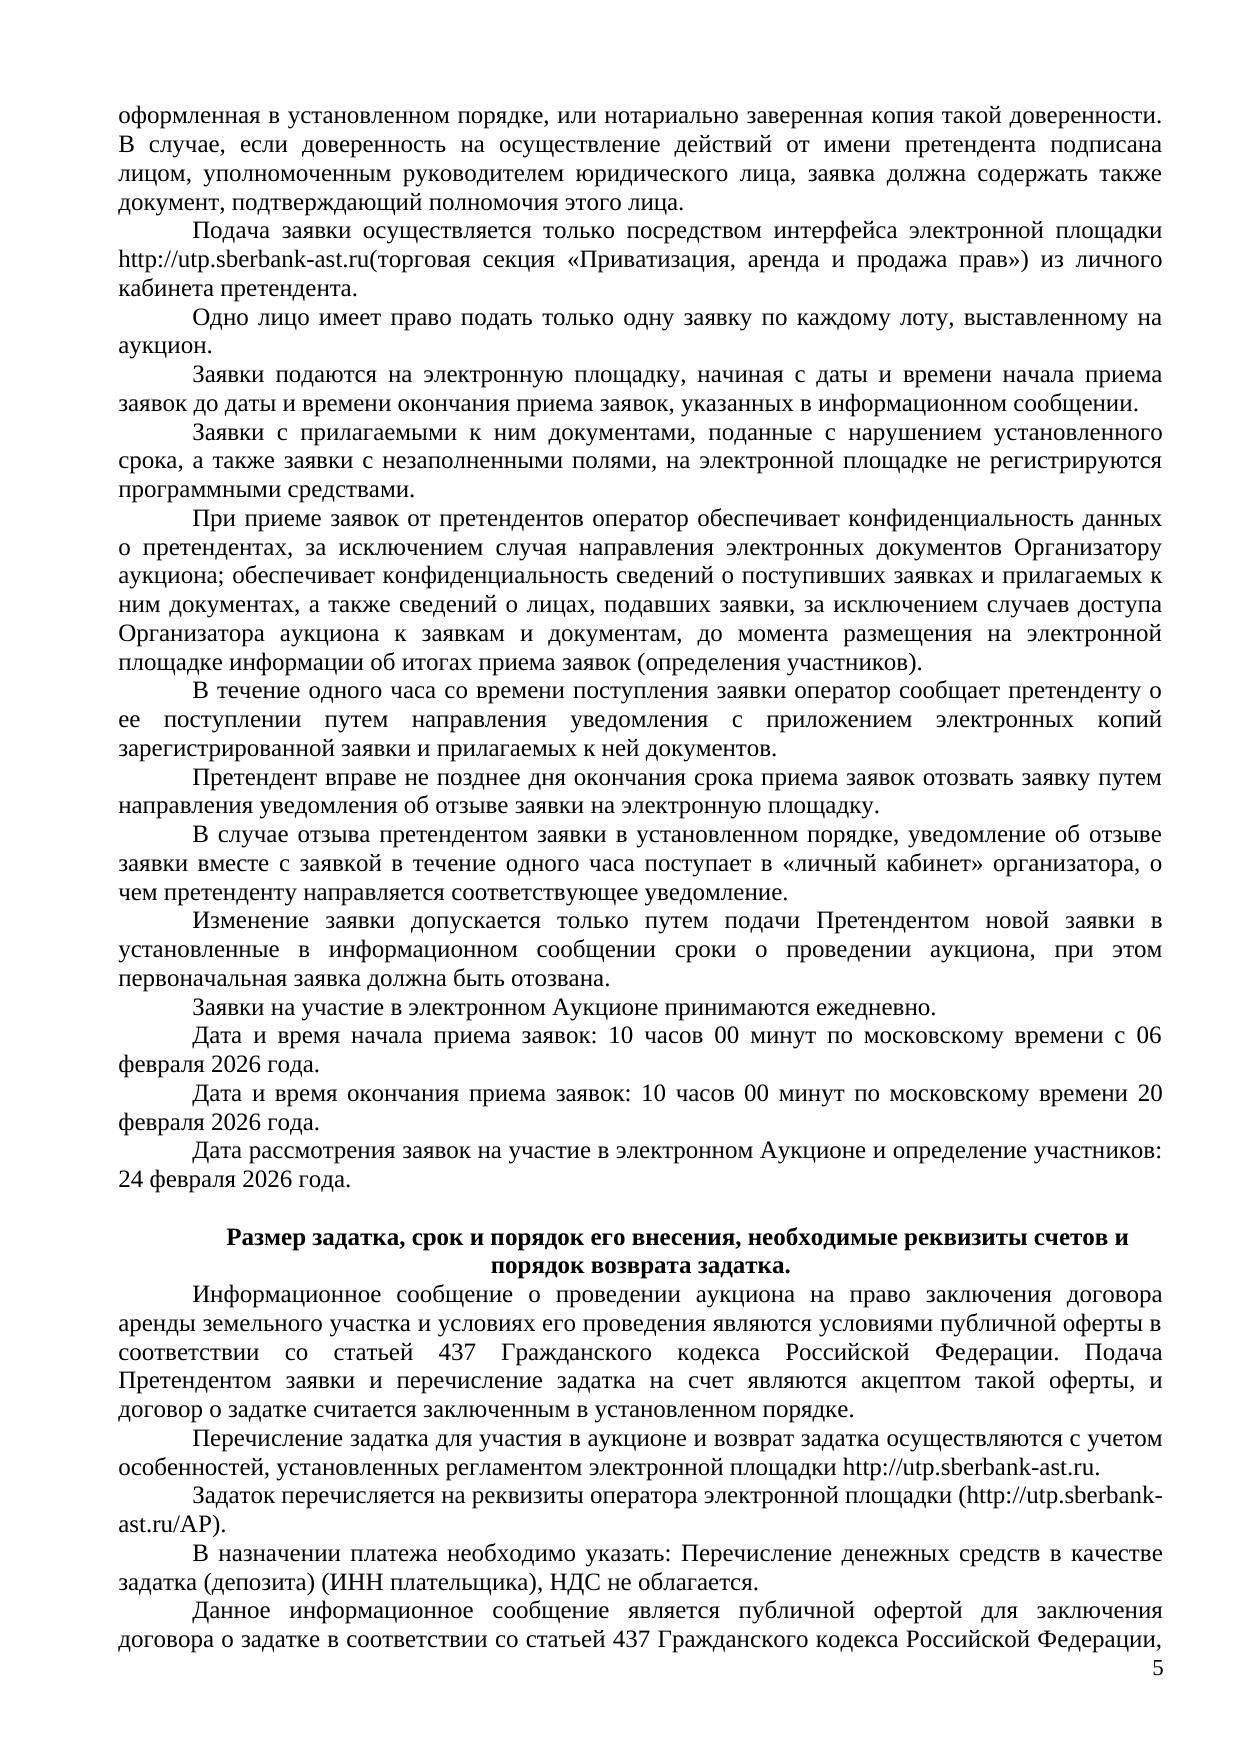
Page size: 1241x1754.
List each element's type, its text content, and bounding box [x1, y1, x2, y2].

text Размер задатка, срок и порядок его внесения, необходимые реквизиты счетов и порядок возврата задатка. [118, 1222, 1163, 1279]
text При приеме заявок от претендентов оператор обеспечивает конфиденциальность данных о претендентах, за исключением случая направления электронных документов Организатору аукциона; обеспечивает конфиденциальность сведений о поступивших заявках и прилагаемых к ним документах, а также сведений о лицах, подавших заявки, за исключением случаев доступа Организатора аукциона к заявкам и документам, до момента размещения на электронной площадке информации об итогах приема заявок (определения участников). [118, 503, 1163, 675]
text В случае отзыва претендентом заявки в установленном порядке, уведомление об отзыве заявки вместе с заявкой в течение одного часа поступает в «личный кабинет» организатора, о чем претенденту направляется соответствующее уведомление. [118, 819, 1163, 905]
text Перечисление задатка для участия в аукционе и возврат задатка осуществляются с учетом особенностей, установленных регламентом электронной площадки http://utp.sberbank-ast.ru. [118, 1423, 1163, 1480]
text Задаток перечисляется на реквизиты оператора электронной площадки (http://utp.sberbank-ast.ru/AP). [118, 1480, 1163, 1538]
text Изменение заявки допускается только путем подачи Претендентом новой заявки в установленные в информационном сообщении сроки о проведении аукциона, при этом первоначальная заявка должна быть отозвана. [118, 905, 1163, 992]
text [118, 1595, 1163, 1653]
text Дата и время начала приема заявок: 10 часов 00 минут по московскому времени с 06 февраля 2026 года. [118, 1020, 1163, 1078]
text Дата рассмотрения заявок на участие в электронном Аукционе и определение участников: 24 февраля 2026 года. [118, 1135, 1163, 1193]
text Подача заявки осуществляется только посредством интерфейса электронной площадки http://utp.sberbank-ast.ru(торговая секция «Приватизация, аренда и продажа прав») из личного кабинета претендента. [118, 215, 1163, 302]
text Заявки с прилагаемыми к ним документами, поданные с нарушением установленного срока, а также заявки с незаполненными полями, на электронной площадке не регистрируются программными средствами. [118, 417, 1163, 503]
text Претендент вправе не позднее дня окончания срока приема заявок отозвать заявку путем направления уведомления об отзыве заявки на электронную площадку. [118, 762, 1163, 819]
text В назначении платежа необходимо указать: Перечисление денежных средств в качестве задатка (депозита) (ИНН плательщика), НДС не облагается. [118, 1538, 1163, 1595]
text Дата и время окончания приема заявок: 10 часов 00 минут по московскому времени 20 февраля 2026 года. [118, 1078, 1163, 1135]
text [118, 100, 1163, 215]
text Одно лицо имеет право подать только одну заявку по каждому лоту, выставленному на аукцион. [118, 302, 1163, 359]
text Заявки подаются на электронную площадку, начиная с даты и времени начала приема заявок до даты и времени окончания приема заявок, указанных в информационном сообщении. [118, 359, 1163, 417]
text Информационное сообщение о проведении аукциона на право заключения договора аренды земельного участка и условиях его проведения являются условиями публичной оферты в соответствии со статьей 437 Гражданского кодекса Российской Федерации. Подача Претендентом заявки и перечисление задатка на счет являются акцептом такой оферты, и договор о задатке считается заключенным в установленном порядке. [118, 1279, 1163, 1423]
text Заявки на участие в электронном Аукционе принимаются ежедневно. [118, 992, 1163, 1020]
text В течение одного часа со времени поступления заявки оператор сообщает претенденту о ее поступлении путем направления уведомления с приложением электронных копий зарегистрированной заявки и прилагаемых к ней документов. [118, 675, 1163, 762]
